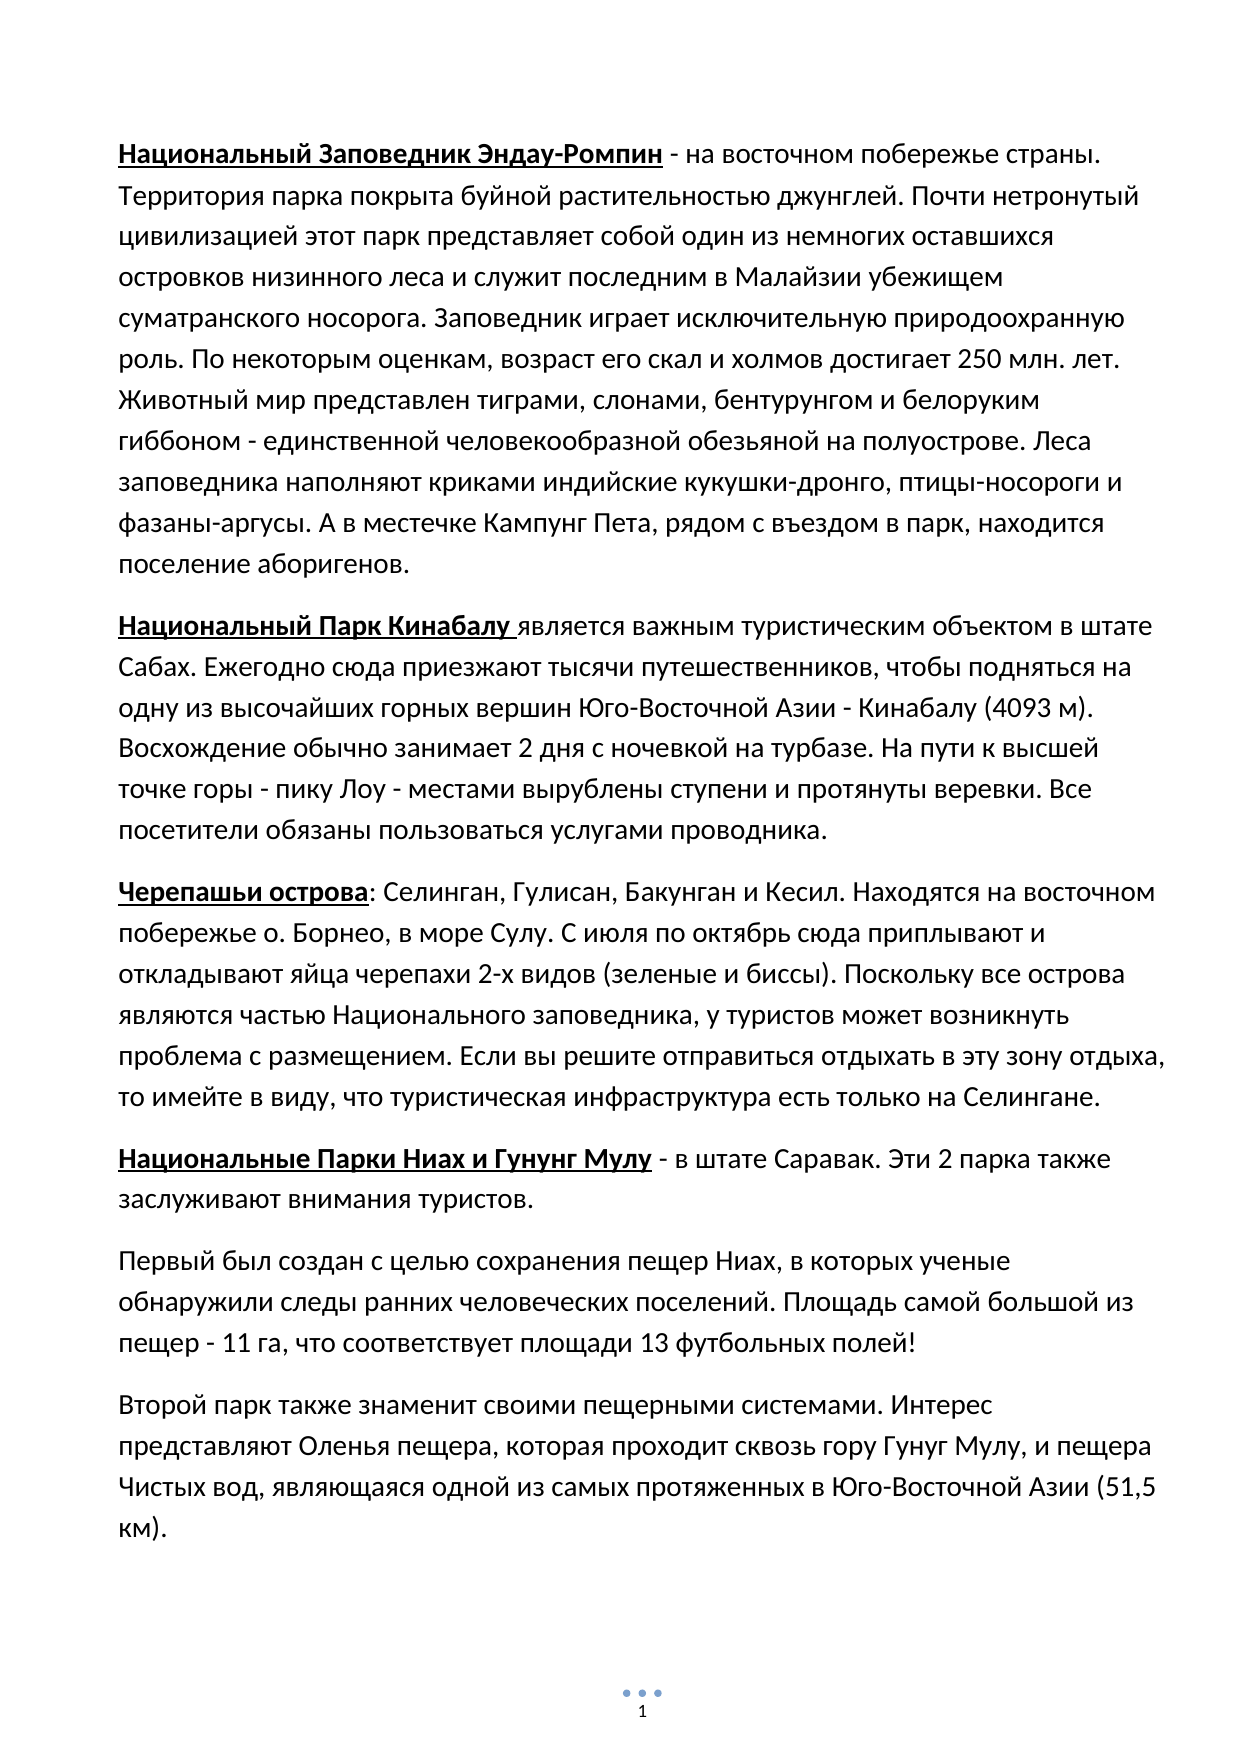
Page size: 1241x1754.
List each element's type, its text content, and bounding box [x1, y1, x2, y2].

text Первый был создан с целью сохранения пещер Ниах, в которых ученые обнаружили следы ранних человеческих поселений. Площадь самой большой из пещер - , что соответствует площади 13 футбольных полей! [118, 1242, 1167, 1360]
text Национальный Заповедник Эндау-Ромпин - на восточном побережье страны. Территория парка покрыта буйной растительностью джунглей. Почти нетронутый цивилизацией этот парк представляет собой один из немногих оставшихся островков низинного леса и служит последним в Малайзии убежищем суматранского носорога. Заповедник играет исключительную природоохранную роль. По некоторым оценкам, возраст его скал и холмов достигает 250 млн. лет. Животный мир представлен тиграми, слонами, бентурунгом и белоруким гиббоном - единственной человекообразной обезьяной на полуострове. Леса заповедника наполняют криками индийские кукушки-дронго, птицы-носороги и фазаны-аргусы. А в местечке Кампунг Пета, рядом с въездом в парк, находится поселение аборигенов. [118, 136, 1167, 581]
text Национальные Парки Ниах и Гунунг Мулу - в штате Саравак. Эти 2 парка также заслуживают внимания туристов. [118, 1140, 1167, 1216]
text Национальный Парк Кинабалу является важным туристическим объектом в штате Сабах. Ежегодно сюда приезжают тысячи путешественников, чтобы подняться на одну из высочайших горных вершин Юго-Восточной Азии - Кинабалу (). Восхождение обычно занимает 2 дня с ночевкой на турбазе. На пути к высшей точке горы - пику Лоу - местами вырублены ступени и протянуты веревки. Все посетители обязаны пользоваться услугами проводника. [118, 607, 1167, 847]
text Черепашьи острова: Селинган, Гулисан, Бакунган и Кесил. Находятся на восточном побережье о. Борнео, в море Сулу. С июля по октябрь сюда приплывают и откладывают яйца черепахи 2-х видов (зеленые и биссы). Поскольку все острова являются частью Национального заповедника, у туристов может возникнуть проблема с размещением. Если вы решите отправиться отдыхать в эту зону отдыха, то имейте в виду, что туристическая инфраструктура есть только на Селингане. [118, 873, 1167, 1113]
text Второй парк также знаменит своими пещерными системами. Интерес представляют Оленья пещера, которая проходит сквозь гору Гунуг Мулу, и пещера Чистых вод, являющаяся одной из самых протяженных в Юго-Восточной Азии (). [118, 1386, 1167, 1544]
